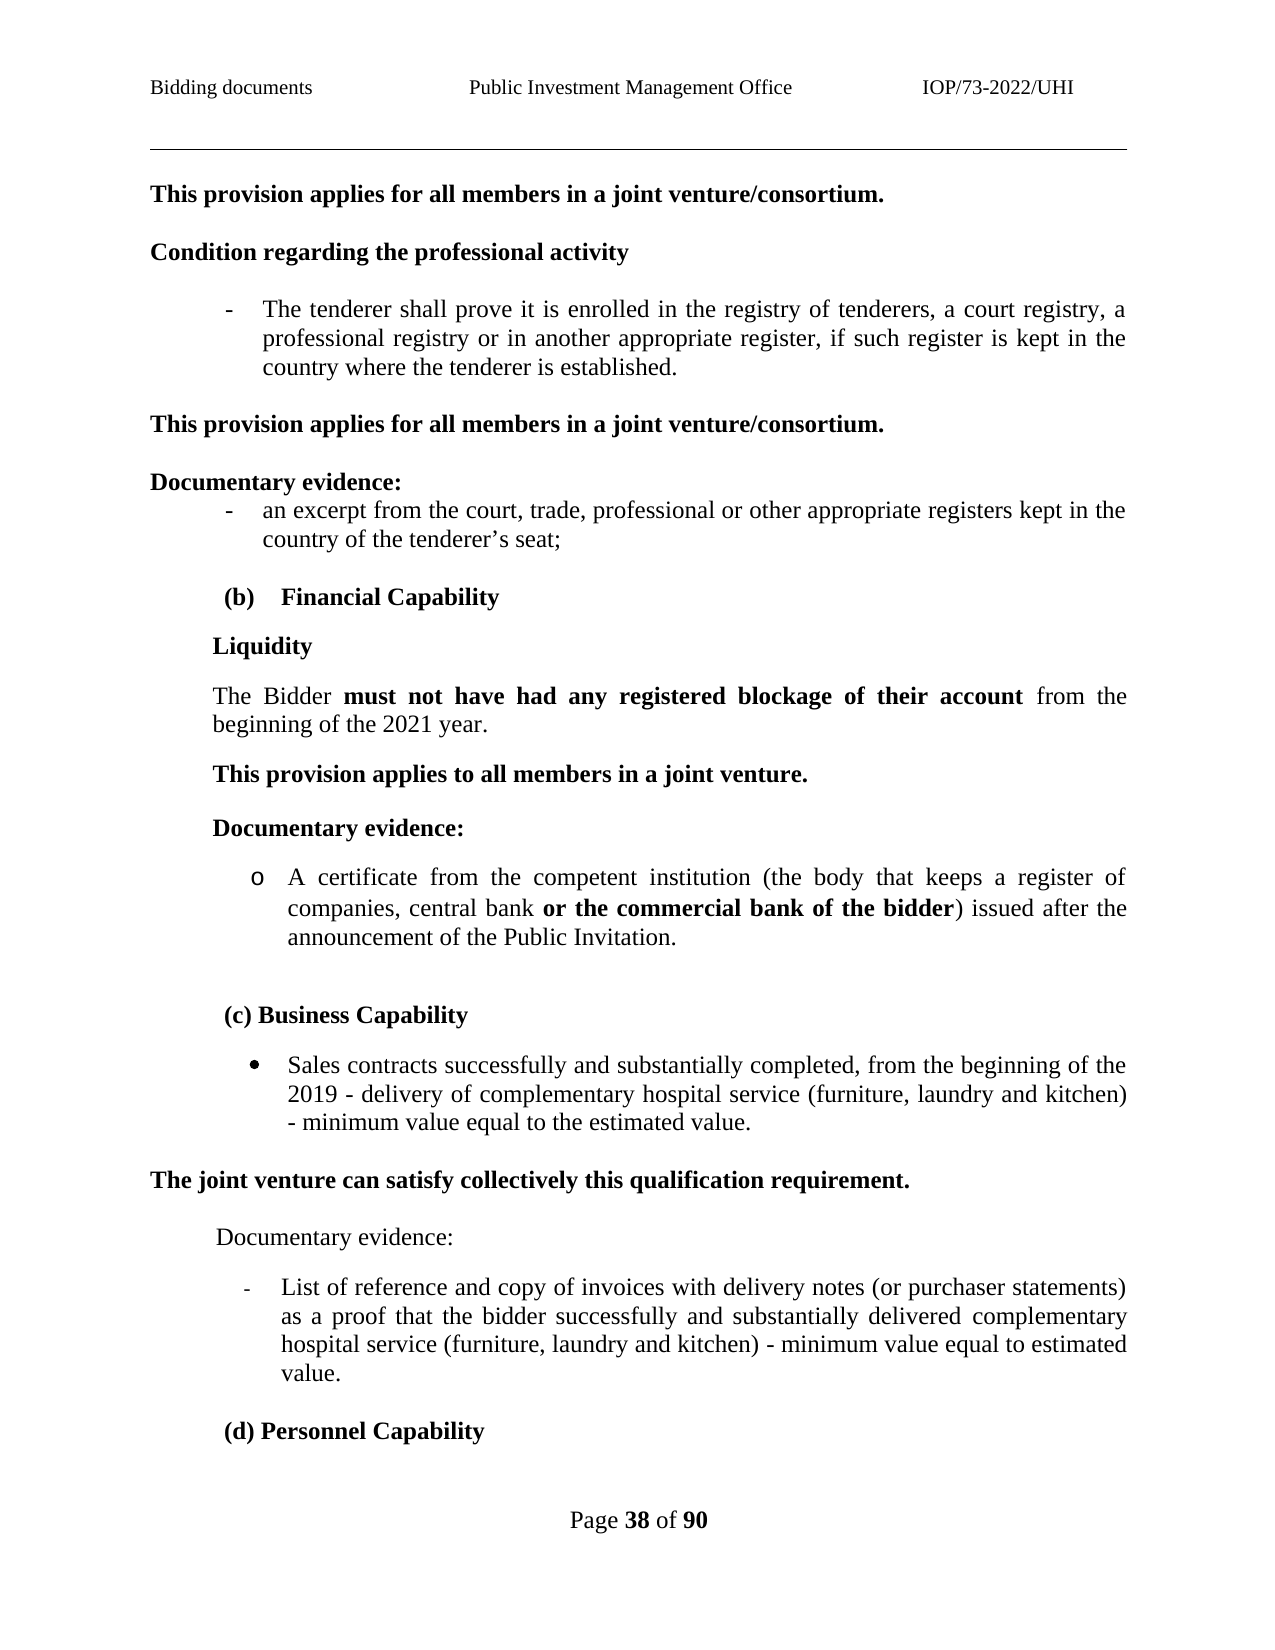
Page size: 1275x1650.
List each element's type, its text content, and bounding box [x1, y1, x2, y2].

text The Bidder must not have had any registered blockage of their account from the beginning of the 2021 year. [212, 681, 1127, 738]
text Documentary evidence: [150, 467, 1127, 495]
text (d) Personnel Capability [224, 1416, 1127, 1444]
text This provision applies for all members in a joint venture/consortium. [150, 409, 1127, 438]
text Liquidity [212, 631, 1127, 660]
list The tenderer shall prove it is enrolled in the registry of tenderers, a court registry, a professional registry or in another appropriate register, if such register is kept in the country where the tenderer is established. [225, 294, 1127, 380]
text Documentary evidence: [216, 1222, 1127, 1251]
list Financial Capability [224, 582, 1127, 610]
list Sales contracts successfully and substantially completed, from the beginning of the 2019 - delivery of complementary hospital service (furniture, laundry and kitchen) - minimum value equal to the estimated value. [250, 1050, 1127, 1136]
list A certificate from the competent institution (the body that keeps a register of companies, central bank or the commercial bank of the bidder) issued after the announcement of the Public Invitation. [250, 862, 1127, 951]
list List of reference and copy of invoices with delivery notes (or purchaser statements) as a proof that the bidder successfully and substantially delivered complementary hospital service (furniture, laundry and kitchen) - minimum value equal to estimated value. [243, 1272, 1127, 1387]
text (c) Business Capability [224, 1000, 1127, 1029]
text Condition regarding the professional activity [150, 237, 1127, 265]
text This provision applies to all members in a joint venture. [150, 759, 1127, 788]
text The joint venture can satisfy collectively this qualification requirement. [150, 1165, 1127, 1194]
text This provision applies for all members in a joint venture/consortium. [150, 179, 1127, 208]
text Documentary evidence: [150, 813, 1127, 842]
list an excerpt from the court, trade, professional or other appropriate registers kept in the country of the tenderer’s seat; [225, 495, 1127, 553]
